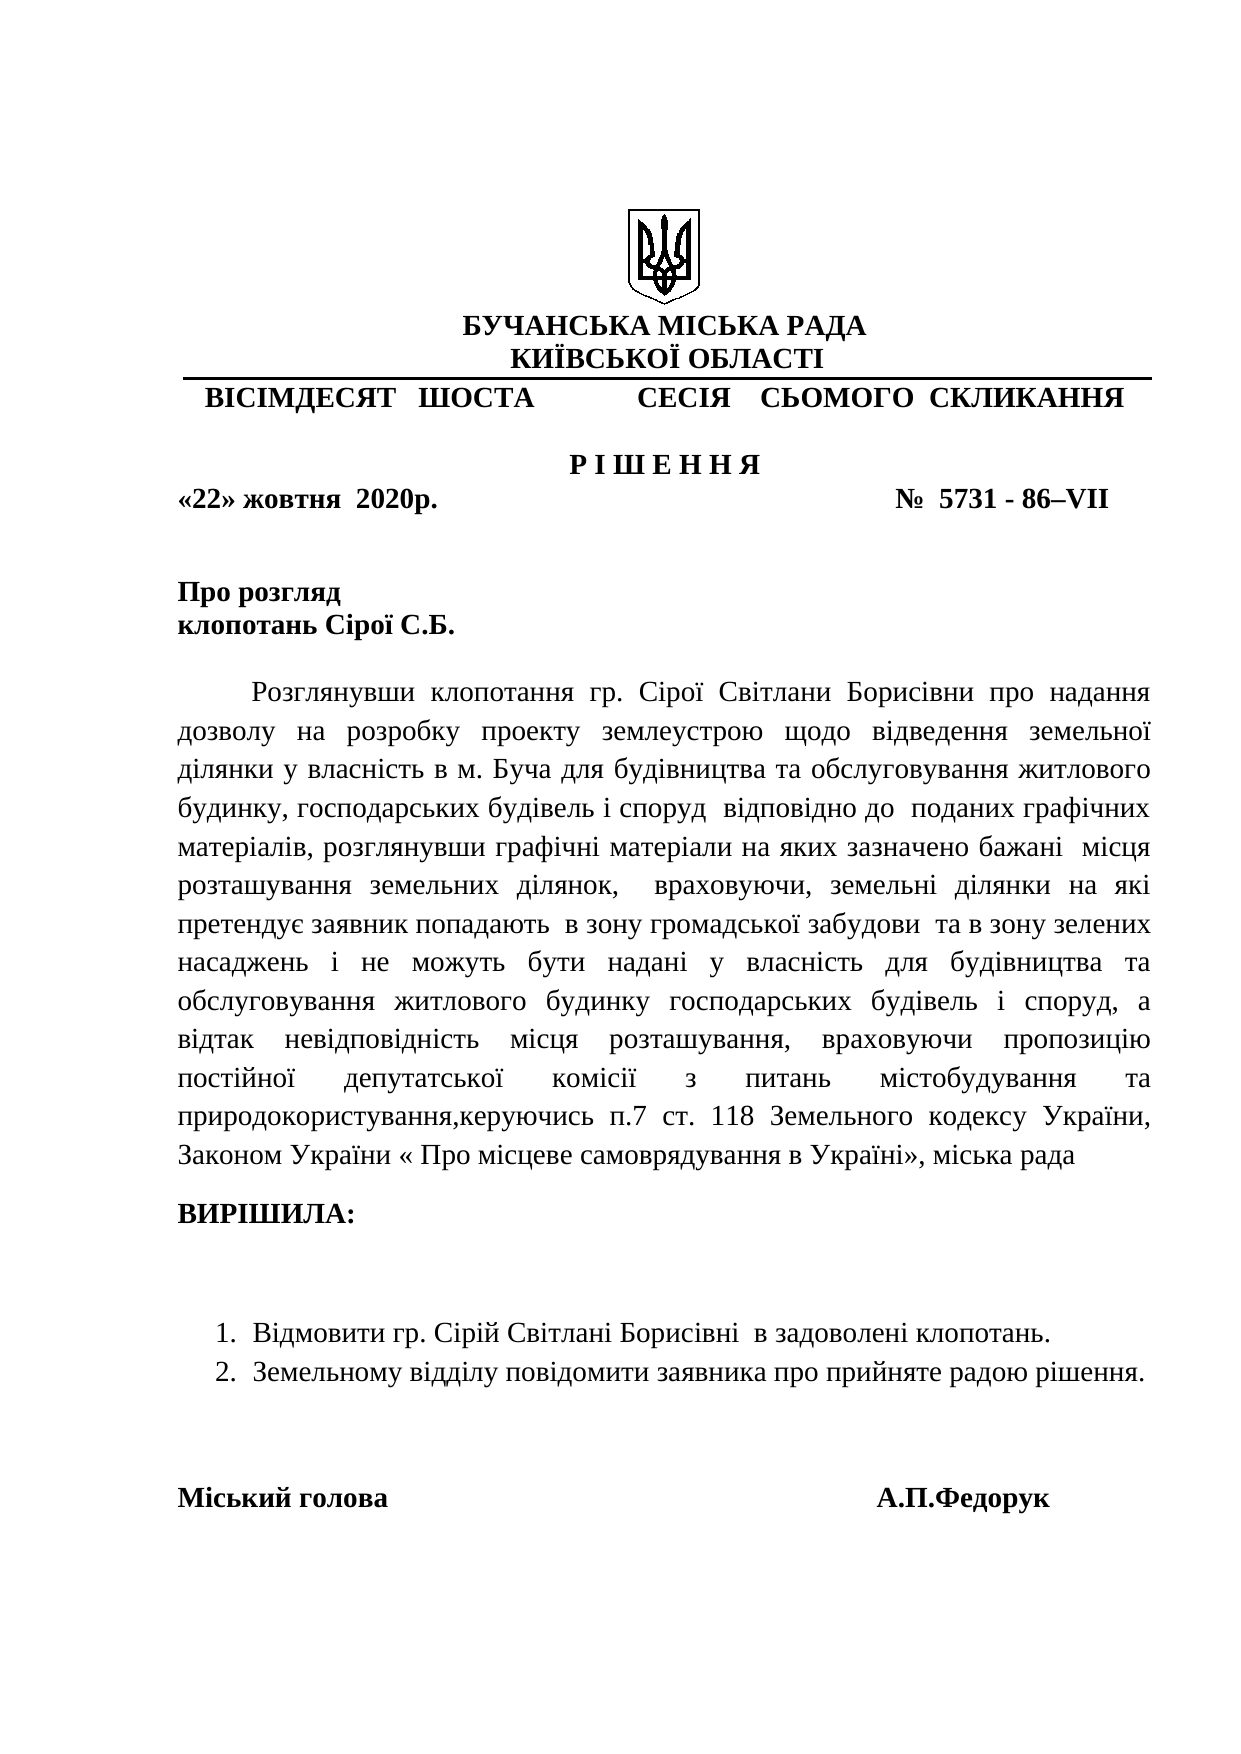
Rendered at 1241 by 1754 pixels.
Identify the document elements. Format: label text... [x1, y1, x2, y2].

text ВІСІМДЕСЯТ ШОСТА СЕСІЯ СЬОМОГО СКЛИКАННЯ [177, 380, 1152, 414]
text КИЇВСЬКОЇ ОБЛАСТІ [183, 342, 1152, 377]
text Р І Ш Е Н Н Я [177, 447, 1152, 481]
text «22» жовтня 2020р. № 5731 - 86–VІІ [177, 481, 1152, 514]
text Розглянувши клопотання гр. Сірої Світлани Борисівни про надання дозволу на розробку проекту землеустрою щодо відведення земельної ділянки у власність в м. Буча для будівництва та обслуговування житлового будинку, господарських будівель і споруд відповідно до поданих графічних матеріалів, розглянувши графічні матеріали на яких зазначено бажані місця розташування земельних ділянок, враховуючи, земельні ділянки на які претендує заявник попадають в зону громадської забудови та в зону зелених насаджень і не можуть бути надані у власність для будівництва та обслуговування житлового будинку господарських будівель і споруд, а відтак невідповідність місця розташування, враховуючи пропозицію постійної депутатської комісії з питань містобудування та природокористування,керуючись п.7 ст. 118 Земельного кодексу України, Законом України « Про місцеве самоврядування в Україні», міська рада [177, 674, 1152, 1171]
text ВИРІШИЛА: [177, 1196, 1152, 1230]
text Про розгляд [177, 574, 1152, 607]
text БУЧАНСЬКА МІСЬКА РАДА [177, 308, 1152, 342]
list Відмовити гр. Сірій Світлані Борисівні в задоволені клопотань. [215, 1315, 1152, 1349]
text клопотань Сірої С.Б. [177, 607, 1152, 641]
list Земельному відділу повідомити заявника про прийняте радою рішення. [215, 1354, 1152, 1387]
text Міський голова А.П.Федорук [177, 1480, 1152, 1514]
